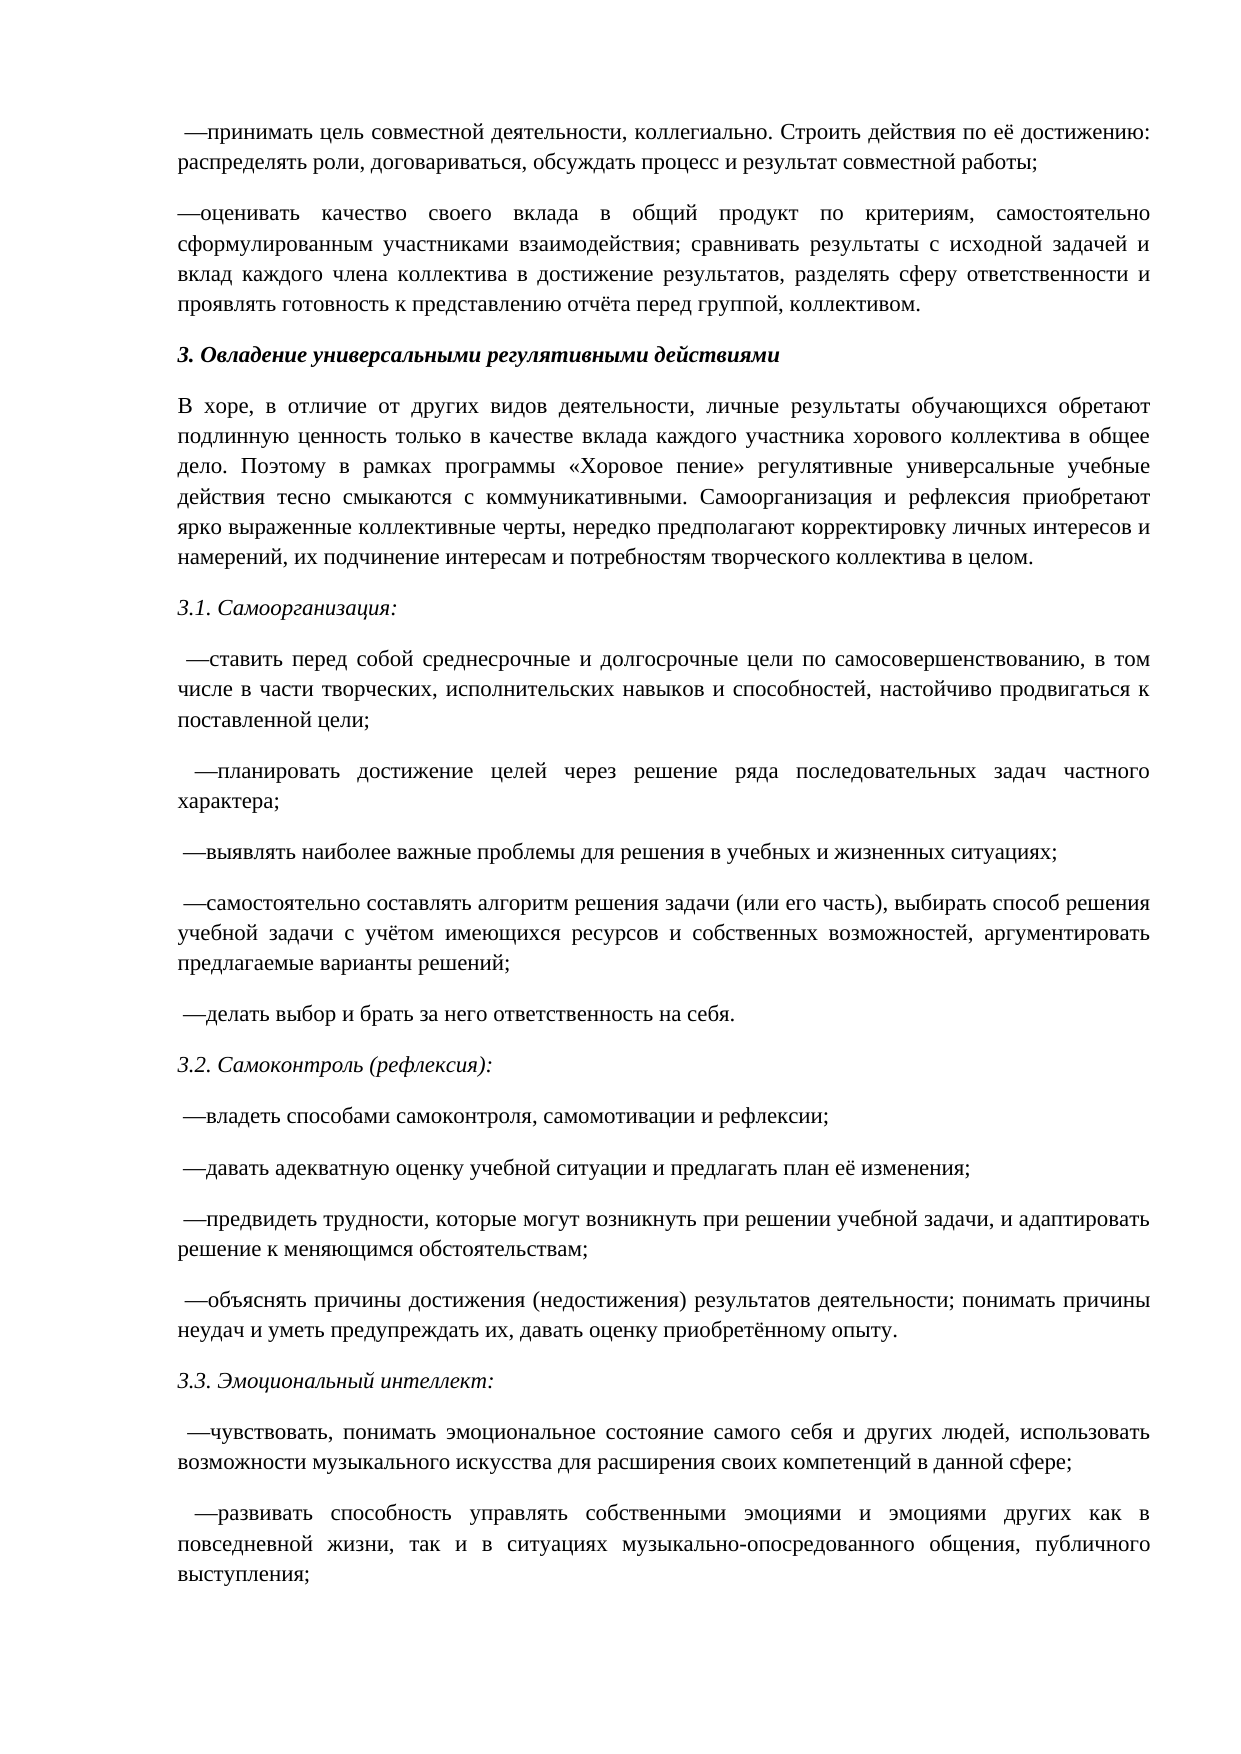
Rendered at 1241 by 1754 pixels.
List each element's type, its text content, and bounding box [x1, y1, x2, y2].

text —владеть способами самоконтроля, самомотивации и рефлексии; [177, 1102, 1152, 1129]
text —предвидеть трудности, которые могут возникнуть при решении учебной задачи, и адаптировать решение к меняющимся обстоятельствам; [177, 1204, 1152, 1261]
text 3. Овладение универсальными регулятивными действиями [177, 341, 1152, 367]
text 3.3. Эмоциональный интеллект: [177, 1367, 1152, 1393]
text —оценивать качество своего вклада в общий продукт по критериям, самостоятельно сформулированным участниками взаимодействия; сравнивать результаты с исходной задачей и вклад каждого члена коллектива в достижение результатов, разделять сферу ответственности и проявлять готовность к представлению отчёта перед группой, коллективом. [177, 199, 1152, 316]
text 3.2. Самоконтроль (рефлексия): [177, 1051, 1152, 1078]
text В хоре, в отличие от других видов деятельности, личные результаты обучающихся обретают подлинную ценность только в качестве вклада каждого участника хорового коллектива в общее дело. Поэтому в рамках программы «Хоровое пение» регулятивные универсальные учебные действия тесно смыкаются с коммуникативными. Самоорганизация и рефлексия приобретают ярко выраженные коллективные черты, нередко предполагают корректировку личных интересов и намерений, их подчинение интересам и потребностям творческого коллектива в целом. [177, 392, 1152, 569]
text —самостоятельно составлять алгоритм решения задачи (или его часть), выбирать способ решения учебной задачи с учётом имеющихся ресурсов и собственных возможностей, аргументировать предлагаемые варианты решений; [177, 889, 1152, 976]
text —чувствовать, понимать эмоциональное состояние самого себя и других людей, использовать возможности музыкального искусства для расширения своих компетенций в данной сфере; [177, 1418, 1152, 1475]
text —планировать достижение целей через решение ряда последовательных задач частного характера; [177, 757, 1152, 813]
text —объяснять причины достижения (недостижения) результатов деятельности; понимать причины неудач и уметь предупреждать их, давать оценку приобретённому опыту. [177, 1286, 1152, 1342]
text —выявлять наиболее важные проблемы для решения в учебных и жизненных ситуациях; [177, 838, 1152, 864]
text —принимать цель совместной деятельности, коллегиально. Строить действия по её достижению: распределять роли, договариваться, обсуждать процесс и результат совместной работы; [177, 118, 1152, 175]
text —ставить перед собой среднесрочные и долгосрочные цели по самосовершенствованию, в том числе в части творческих, исполнительских навыков и способностей, настойчиво продвигаться к поставленной цели; [177, 645, 1152, 732]
text 3.1. Самоорганизация: [177, 594, 1152, 621]
text —развивать способность управлять собственными эмоциями и эмоциями других как в повседневной жизни, так и в ситуациях музыкально-опосредованного общения, публичного выступления; [177, 1499, 1152, 1586]
text —давать адекватную оценку учебной ситуации и предлагать план её изменения; [177, 1153, 1152, 1180]
text —делать выбор и брать за него ответственность на себя. [177, 1000, 1152, 1027]
